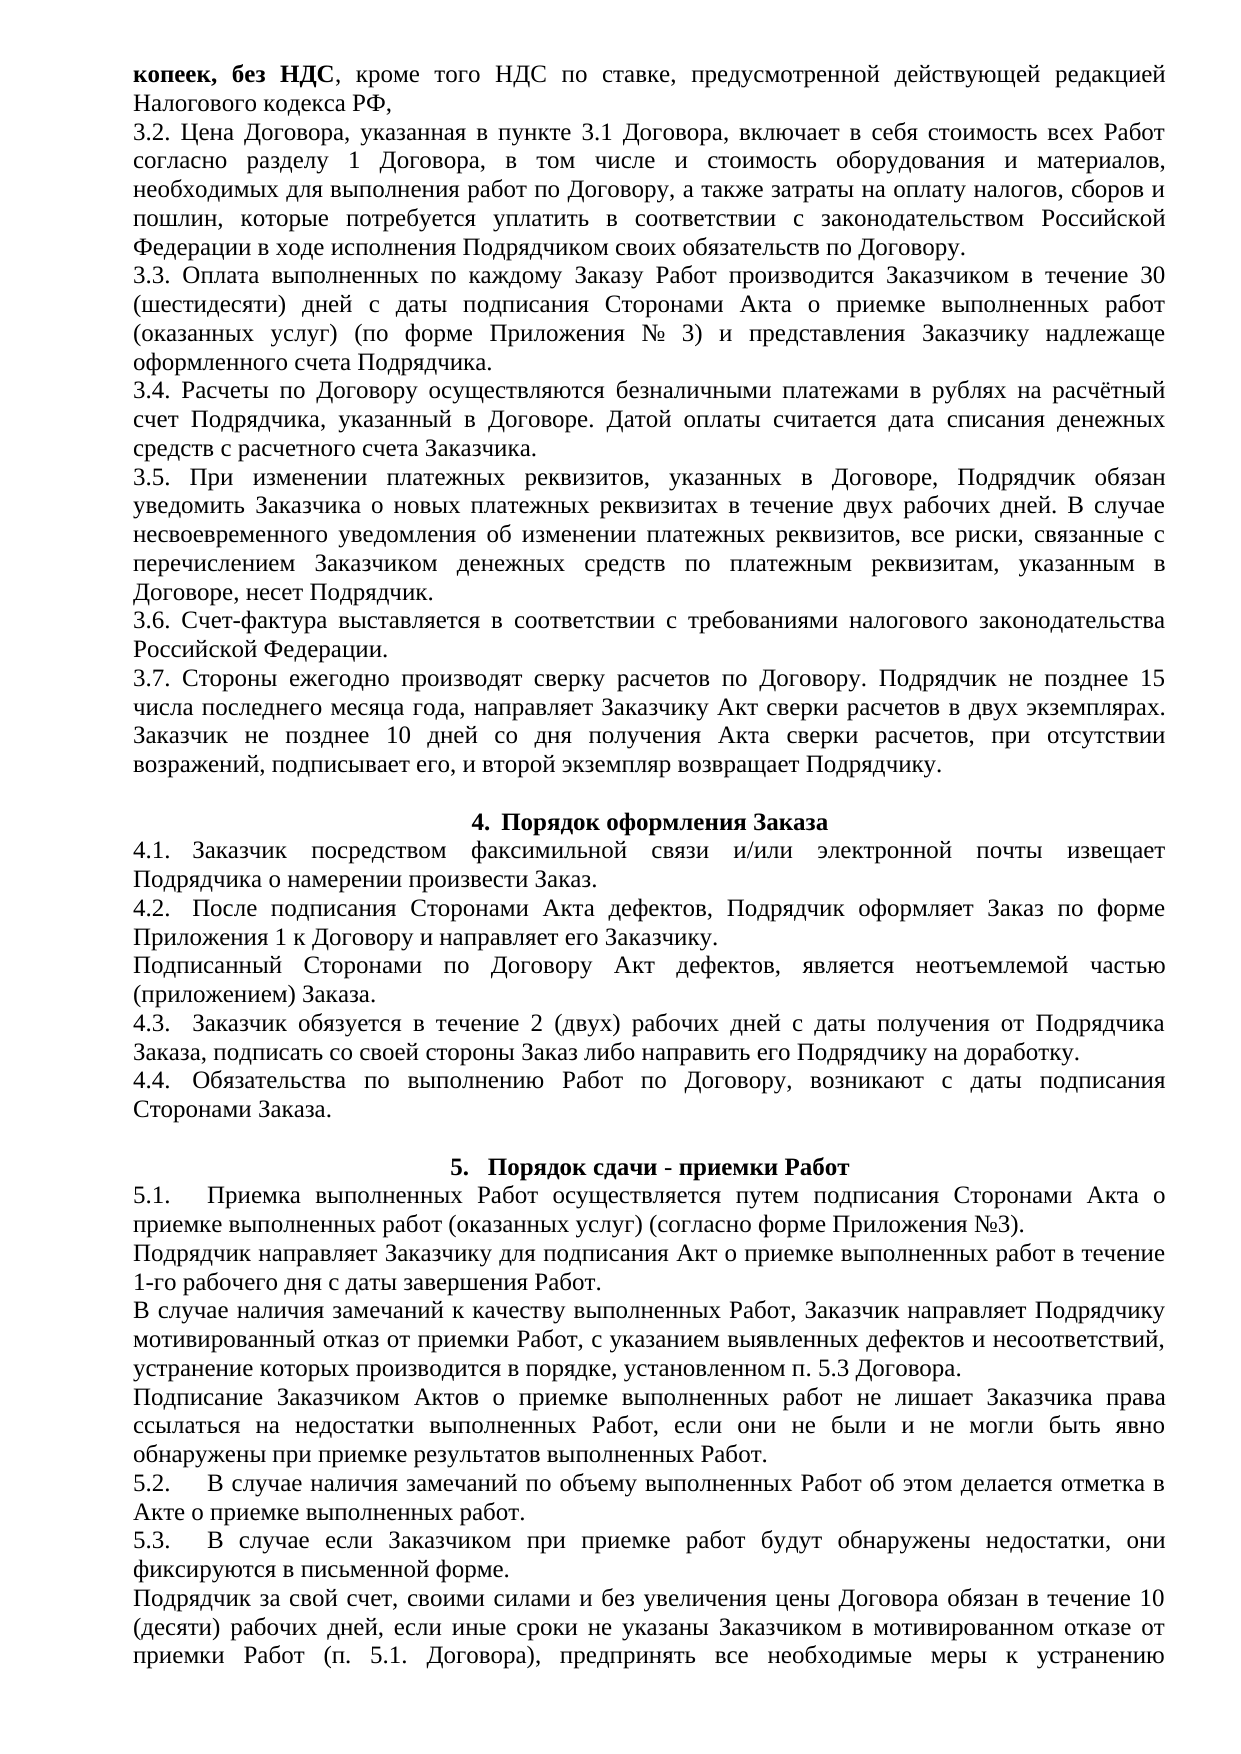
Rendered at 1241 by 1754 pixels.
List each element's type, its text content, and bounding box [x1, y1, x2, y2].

text Подписанный Сторонами по Договору Акт дефектов, является неотъемлемой частью (приложением) Заказа. [133, 950, 1167, 1008]
list Заказчик посредством факсимильной связи и/или электронной почты извещает Подрядчика о намерении произвести Заказ. [133, 835, 1167, 893]
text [133, 1583, 1167, 1669]
text 3.4. Расчеты по Договору осуществляются безналичными платежами в рублях на расчётный счет Подрядчика, указанный в Договоре. Датой оплаты считается дата списания денежных средств с расчетного счета Заказчика. [133, 375, 1167, 462]
list В случае если Заказчиком при приемке работ будут обнаружены недостатки, они фиксируются в письменной форме. [133, 1525, 1167, 1583]
text Подписание Заказчиком Актов о приемке выполненных работ не лишает Заказчика права ссылаться на недостатки выполненных Работ, если они не были и не могли быть явно обнаружены при приемке результатов выполненных Работ. [133, 1382, 1167, 1468]
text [133, 59, 1167, 117]
text Подрядчик направляет Заказчику для подписания Акт о приемке выполненных работ в течение 1-го рабочего дня с даты завершения Работ. [133, 1238, 1167, 1295]
text 3.5. При изменении платежных реквизитов, указанных в Договоре, Подрядчик обязан уведомить Заказчика о новых платежных реквизитах в течение двух рабочих дней. В случае несвоевременного уведомления об изменении платежных реквизитов, все риски, связанные с перечислением Заказчиком денежных средств по платежным реквизитам, указанным в Договоре, несет Подрядчик. [133, 462, 1167, 605]
text 3.6. Счет-фактура выставляется в соответствии с требованиями налогового законодательства Российской Федерации. [133, 605, 1167, 663]
text 3.3. Оплата выполненных по каждому Заказу Работ производится Заказчиком в течение 30 (шестидесяти) дней с даты подписания Сторонами Акта о приемке выполненных работ (оказанных услуг) (по форме Приложения № 3) и представления Заказчику надлежаще оформленного счета Подрядчика. [133, 260, 1167, 375]
text 3.7. Стороны ежегодно производят сверку расчетов по Договору. Подрядчик не позднее 15 числа последнего месяца года, направляет Заказчику Акт сверки расчетов в двух экземплярах. Заказчик не позднее 10 дней со дня получения Акта сверки расчетов, при отсутствии возражений, подписывает его, и второй экземпляр возвращает Подрядчику. [133, 663, 1167, 778]
text 3.2. Цена Договора, указанная в пункте 3.1 Договора, включает в себя стоимость всех Работ согласно разделу 1 Договора, в том числе и стоимость оборудования и материалов, необходимых для выполнения работ по Договору, а также затраты на оплату налогов, сборов и пошлин, которые потребуется уплатить в соответствии с законодательством Российской Федерации в ходе исполнения Подрядчиком своих обязательств по Договору. [133, 117, 1167, 260]
list Заказчик обязуется в течение 2 (двух) рабочих дней с даты получения от Подрядчика Заказа, подписать со своей стороны Заказ либо направить его Подрядчику на доработку. [133, 1008, 1167, 1065]
list Обязательства по выполнению Работ по Договору, возникают с даты подписания Сторонами Заказа. [133, 1065, 1167, 1123]
list Приемка выполненных Работ осуществляется путем подписания Сторонами Акта о приемке выполненных работ (оказанных услуг) (согласно форме Приложения №3). [133, 1180, 1167, 1238]
list Порядок оформления Заказа [133, 807, 1167, 835]
list В случае наличия замечаний по объему выполненных Работ об этом делается отметка в Акте о приемке выполненных работ. [133, 1468, 1167, 1525]
text В случае наличия замечаний к качеству выполненных Работ, Заказчик направляет Подрядчику мотивированный отказ от приемки Работ, с указанием выявленных дефектов и несоответствий, устранение которых производится в порядке, установленном п. 5.3 Договора. [133, 1295, 1167, 1382]
list После подписания Сторонами Акта дефектов, Подрядчик оформляет Заказ по форме Приложения 1 к Договору и направляет его Заказчику. [133, 893, 1167, 950]
list Порядок сдачи - приемки Работ [133, 1152, 1167, 1180]
